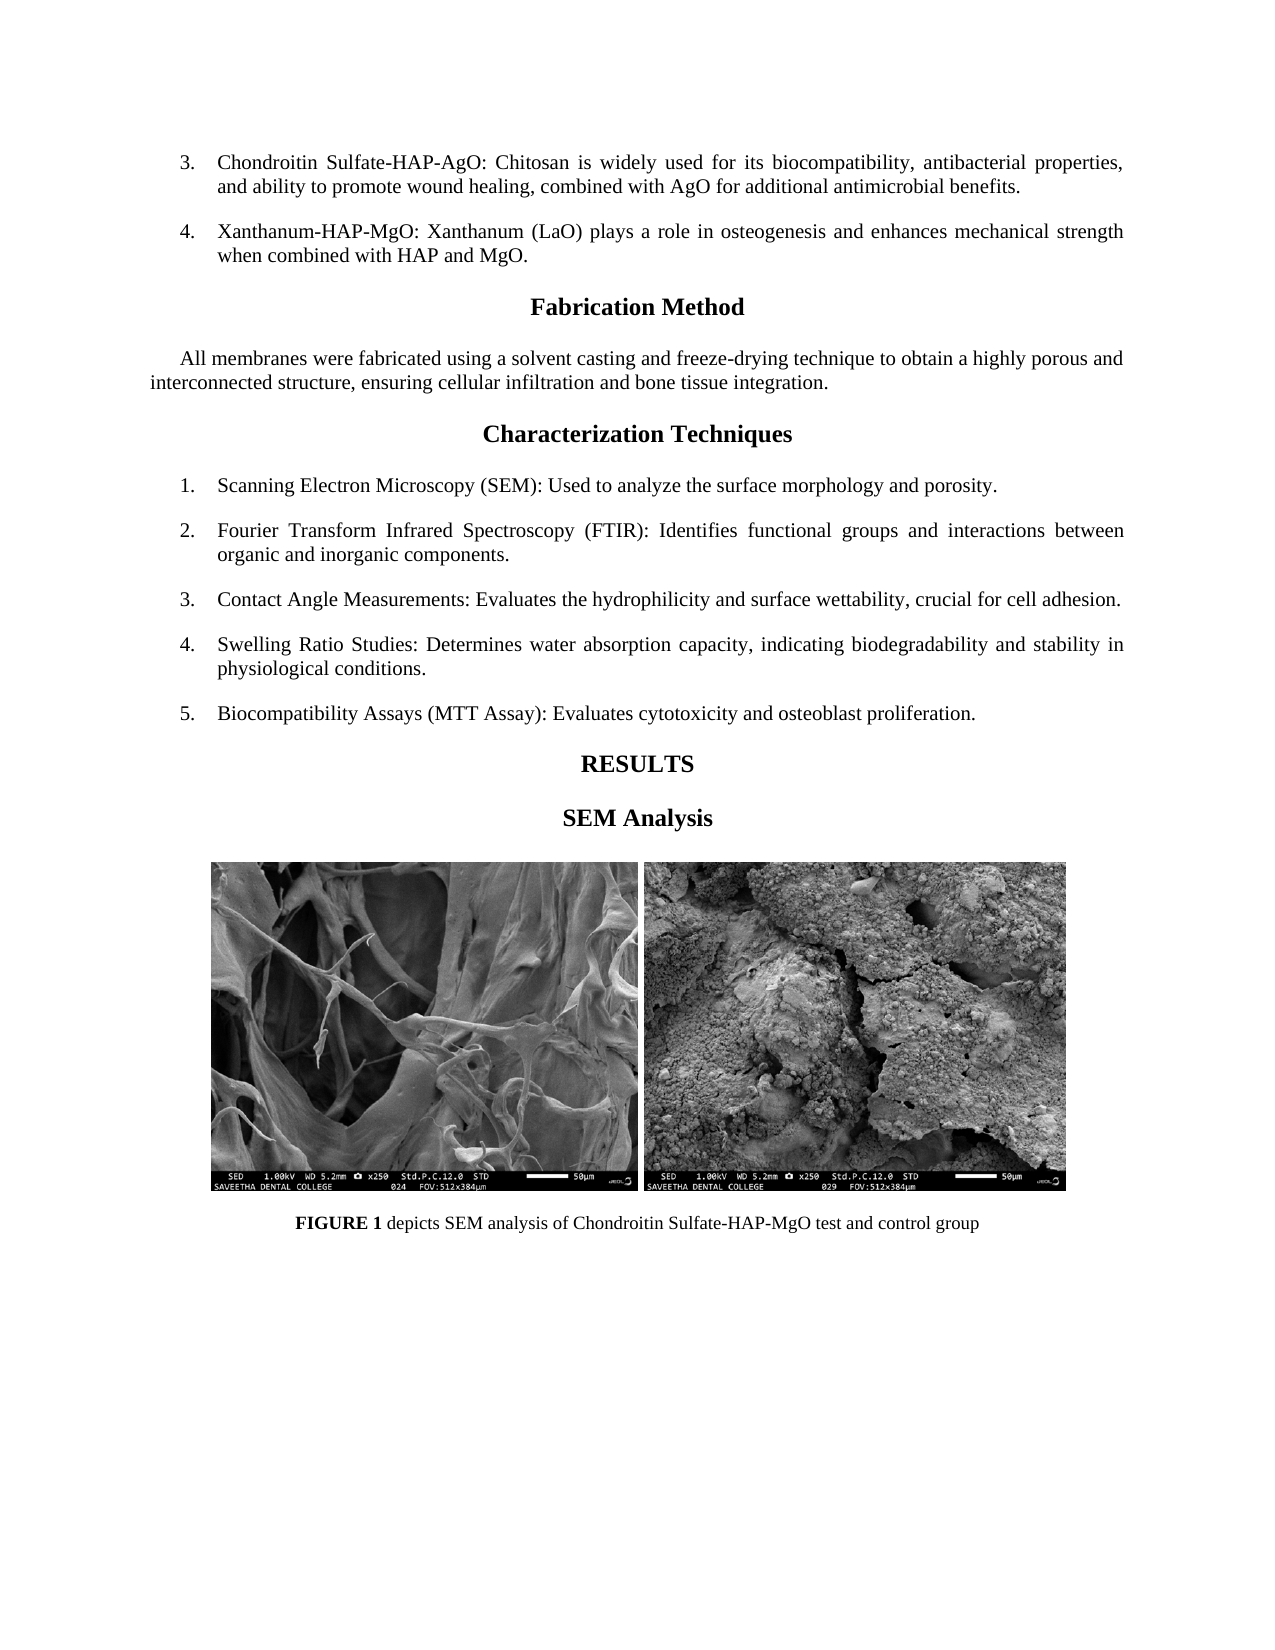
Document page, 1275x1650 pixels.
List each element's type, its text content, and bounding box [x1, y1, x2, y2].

picture [205, 857, 1070, 1191]
text Chondroitin Sulfate-HAP-AgO: Chitosan is widely used for its biocompatibility, antibacterial properties, and ability to promote wound healing, combined with AgO for additional antimicrobial benefits. [179, 150, 1125, 198]
text Contact Angle Measurements: Evaluates the hydrophilicity and surface wettability, crucial for cell adhesion. [179, 587, 1125, 611]
text Fourier Transform Infrared Spectroscopy (FTIR): Identifies functional groups and interactions between organic and inorganic components. [179, 518, 1125, 566]
text Swelling Ratio Studies: Determines water absorption capacity, indicating biodegradability and stability in physiological conditions. [179, 631, 1125, 679]
subtitle Fabrication Method [150, 292, 1125, 321]
text Xanthanum-HAP-MgO: Xanthanum (LaO) plays a role in osteogenesis and enhances mechanical strength when combined with HAP and MgO. [179, 219, 1125, 267]
list Scanning Electron Microscopy (SEM): Used to analyze the surface morphology and porosity. [179, 473, 1125, 497]
subtitle RESULTS [150, 749, 1125, 778]
text FIGURE 1 depicts SEM analysis of Chondroitin Sulfate-HAP-MgO test and control group [150, 1212, 1125, 1233]
text Biocompatibility Assays (MTT Assay): Evaluates cytotoxicity and osteoblast proliferation. [179, 700, 1125, 724]
subtitle SEM Analysis [150, 803, 1125, 832]
text All membranes were fabricated using a solvent casting and freeze-drying technique to obtain a highly porous and interconnected structure, ensuring cellular infiltration and bone tissue integration. [150, 346, 1125, 394]
subtitle Characterization Techniques [150, 419, 1125, 448]
